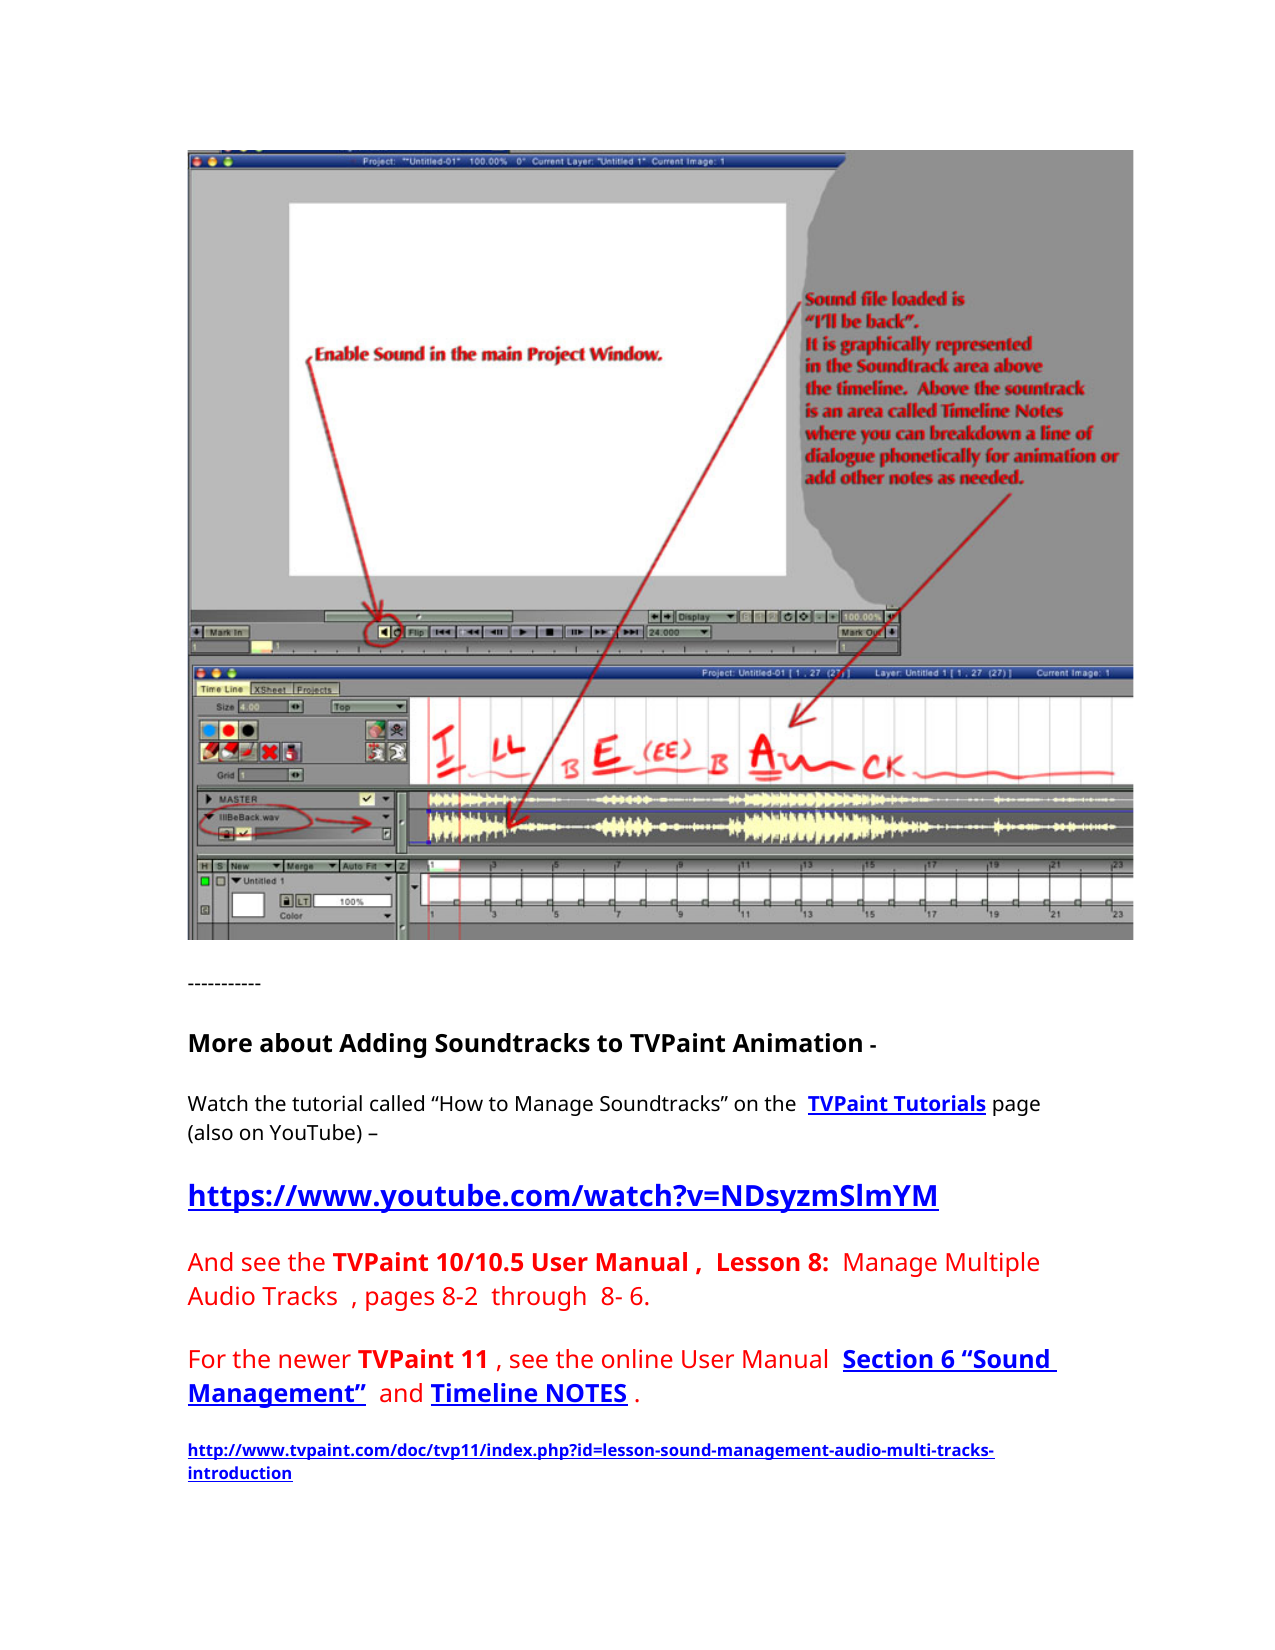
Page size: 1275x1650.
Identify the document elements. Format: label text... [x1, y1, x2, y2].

picture [187, 150, 1134, 940]
text More about Adding Soundtracks to TVPaint Animation - [187, 1026, 1087, 1060]
text https://www.youtube.com/watch?v=NDsyzmSlmYM [187, 1175, 1087, 1215]
text Watch the tutorial called “How to Manage Soundtracks” on the TVPaint Tutorials page (also on YouTube) – [187, 1089, 1087, 1146]
text And see the TVPaint 10/10.5 User Manual , Lesson 8: Manage Multiple Audio Tracks , pages 8-2 through 8- 6. [187, 1244, 1087, 1312]
text For the newer TVPaint 11 , see the online User Manual Section 6 “Sound Management” and Timeline NOTES . [187, 1342, 1087, 1410]
text http://www.tvpaint.com/doc/tvp11/index.php?id=lesson-sound-management-audio-multi-tracks-introduction [187, 1439, 1087, 1484]
text ----------- [187, 968, 1087, 997]
